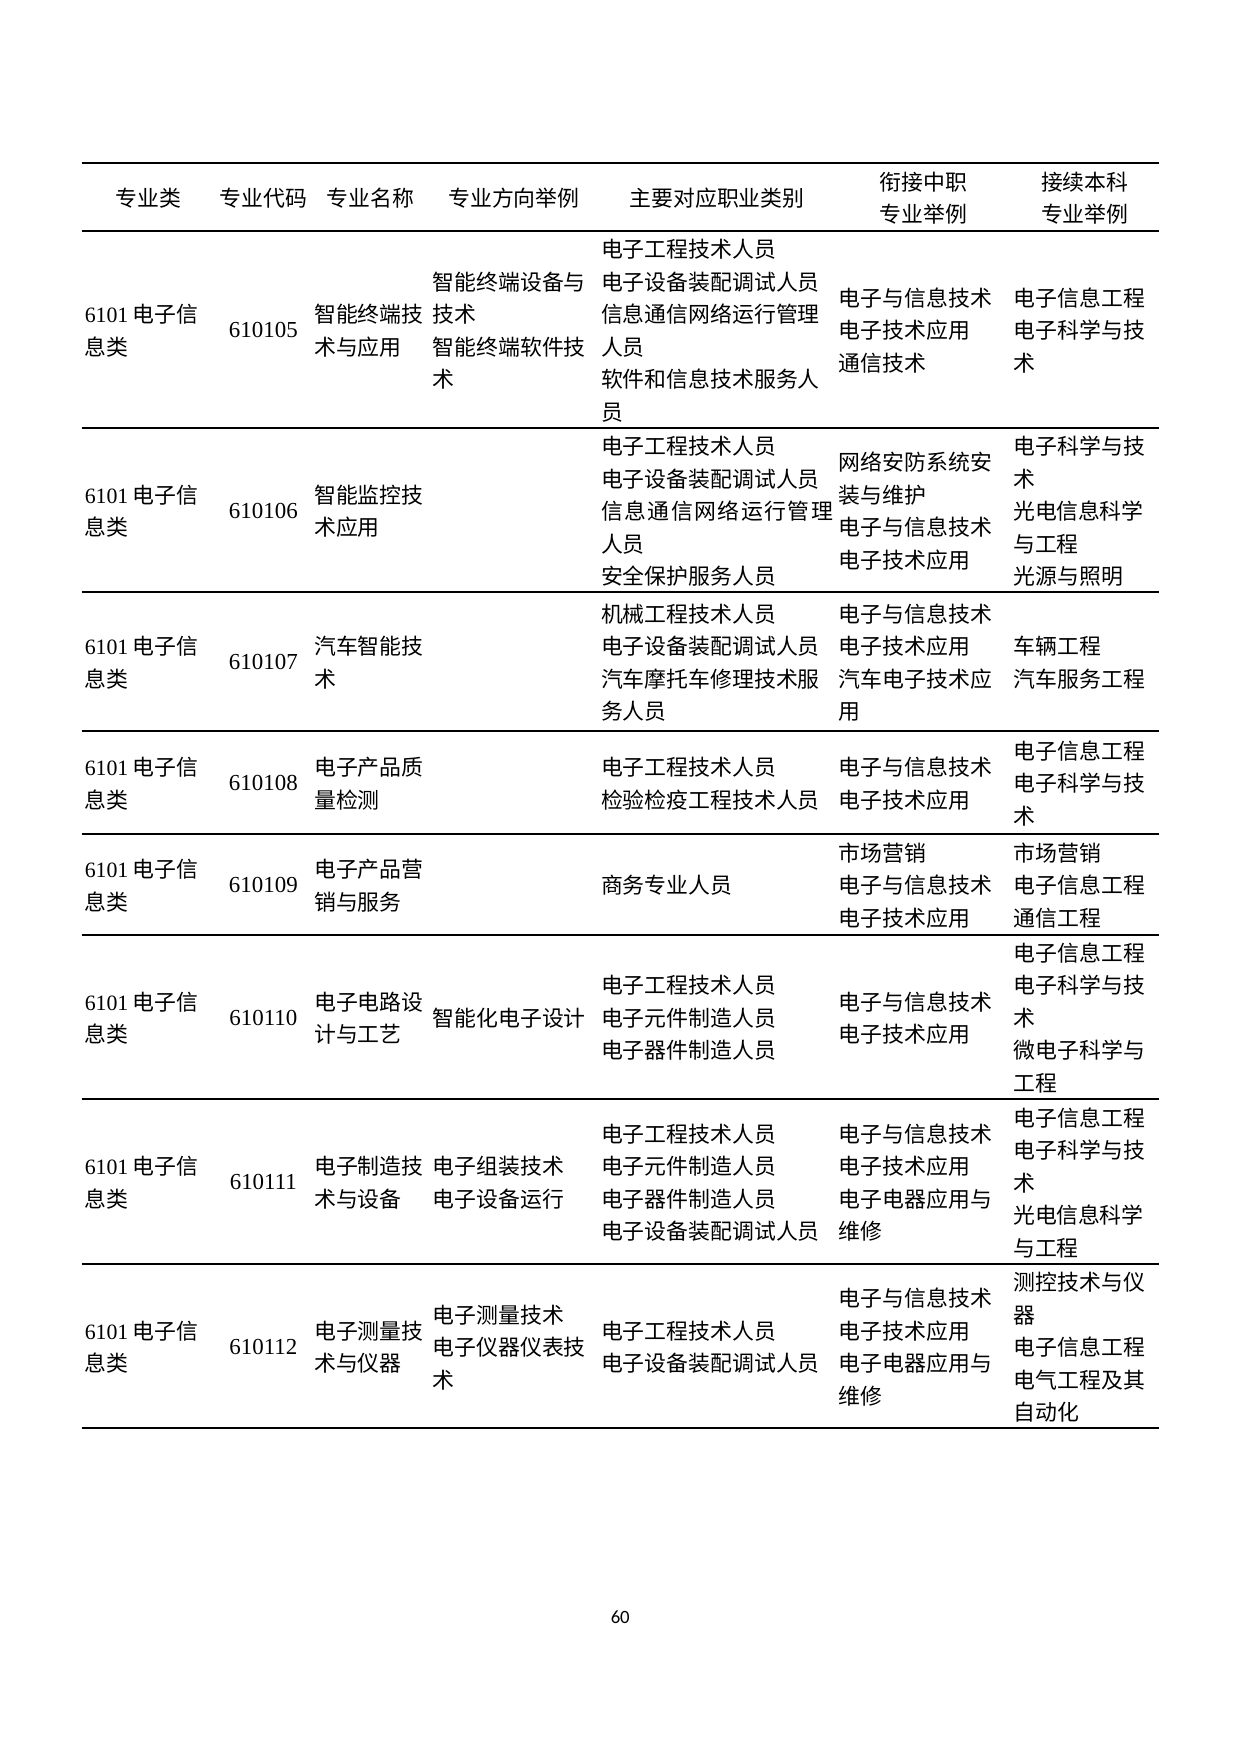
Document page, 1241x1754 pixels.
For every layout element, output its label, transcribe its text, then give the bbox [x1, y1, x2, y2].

table_header 专业名称 [311, 164, 429, 229]
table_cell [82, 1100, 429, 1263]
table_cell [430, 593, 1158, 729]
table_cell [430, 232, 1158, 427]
table_header 专业类 [82, 164, 215, 229]
table_header 专业方向举例 [430, 164, 598, 229]
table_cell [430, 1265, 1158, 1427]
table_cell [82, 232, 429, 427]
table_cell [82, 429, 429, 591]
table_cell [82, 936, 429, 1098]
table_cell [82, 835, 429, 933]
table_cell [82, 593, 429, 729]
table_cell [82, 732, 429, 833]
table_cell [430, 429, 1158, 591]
table_header 专业代码 [215, 164, 311, 229]
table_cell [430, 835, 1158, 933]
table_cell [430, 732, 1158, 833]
table_header 接续本科 专业举例 [1011, 164, 1158, 229]
table_header 主要对应职业类别 [598, 164, 836, 229]
table_header 衔接中职 专业举例 [836, 164, 1011, 229]
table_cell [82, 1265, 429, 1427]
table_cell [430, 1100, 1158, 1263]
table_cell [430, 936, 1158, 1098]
